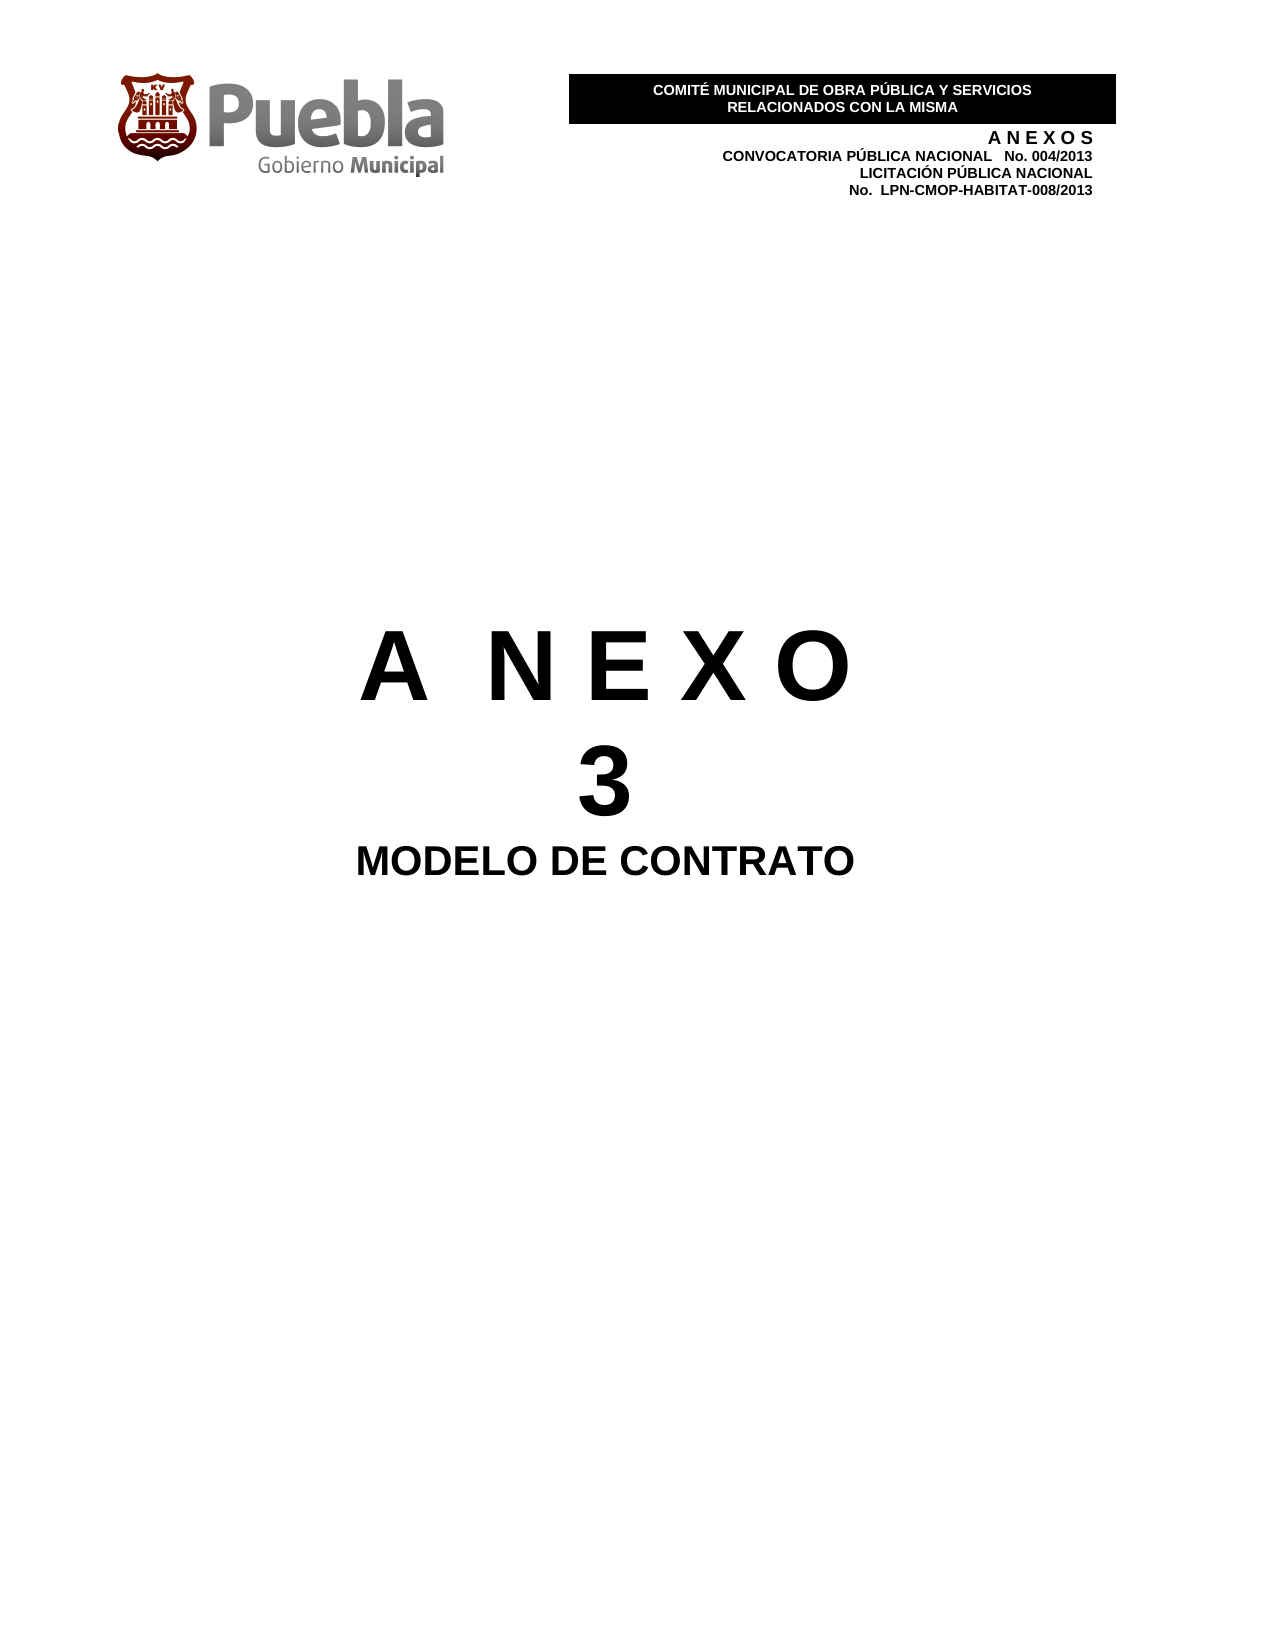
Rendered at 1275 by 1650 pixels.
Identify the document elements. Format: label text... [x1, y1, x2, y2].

picture [118, 73, 444, 177]
text 3 [118, 721, 1092, 836]
text MODELO DE CONTRATO [118, 836, 1092, 884]
text A N E X O [118, 606, 1092, 721]
